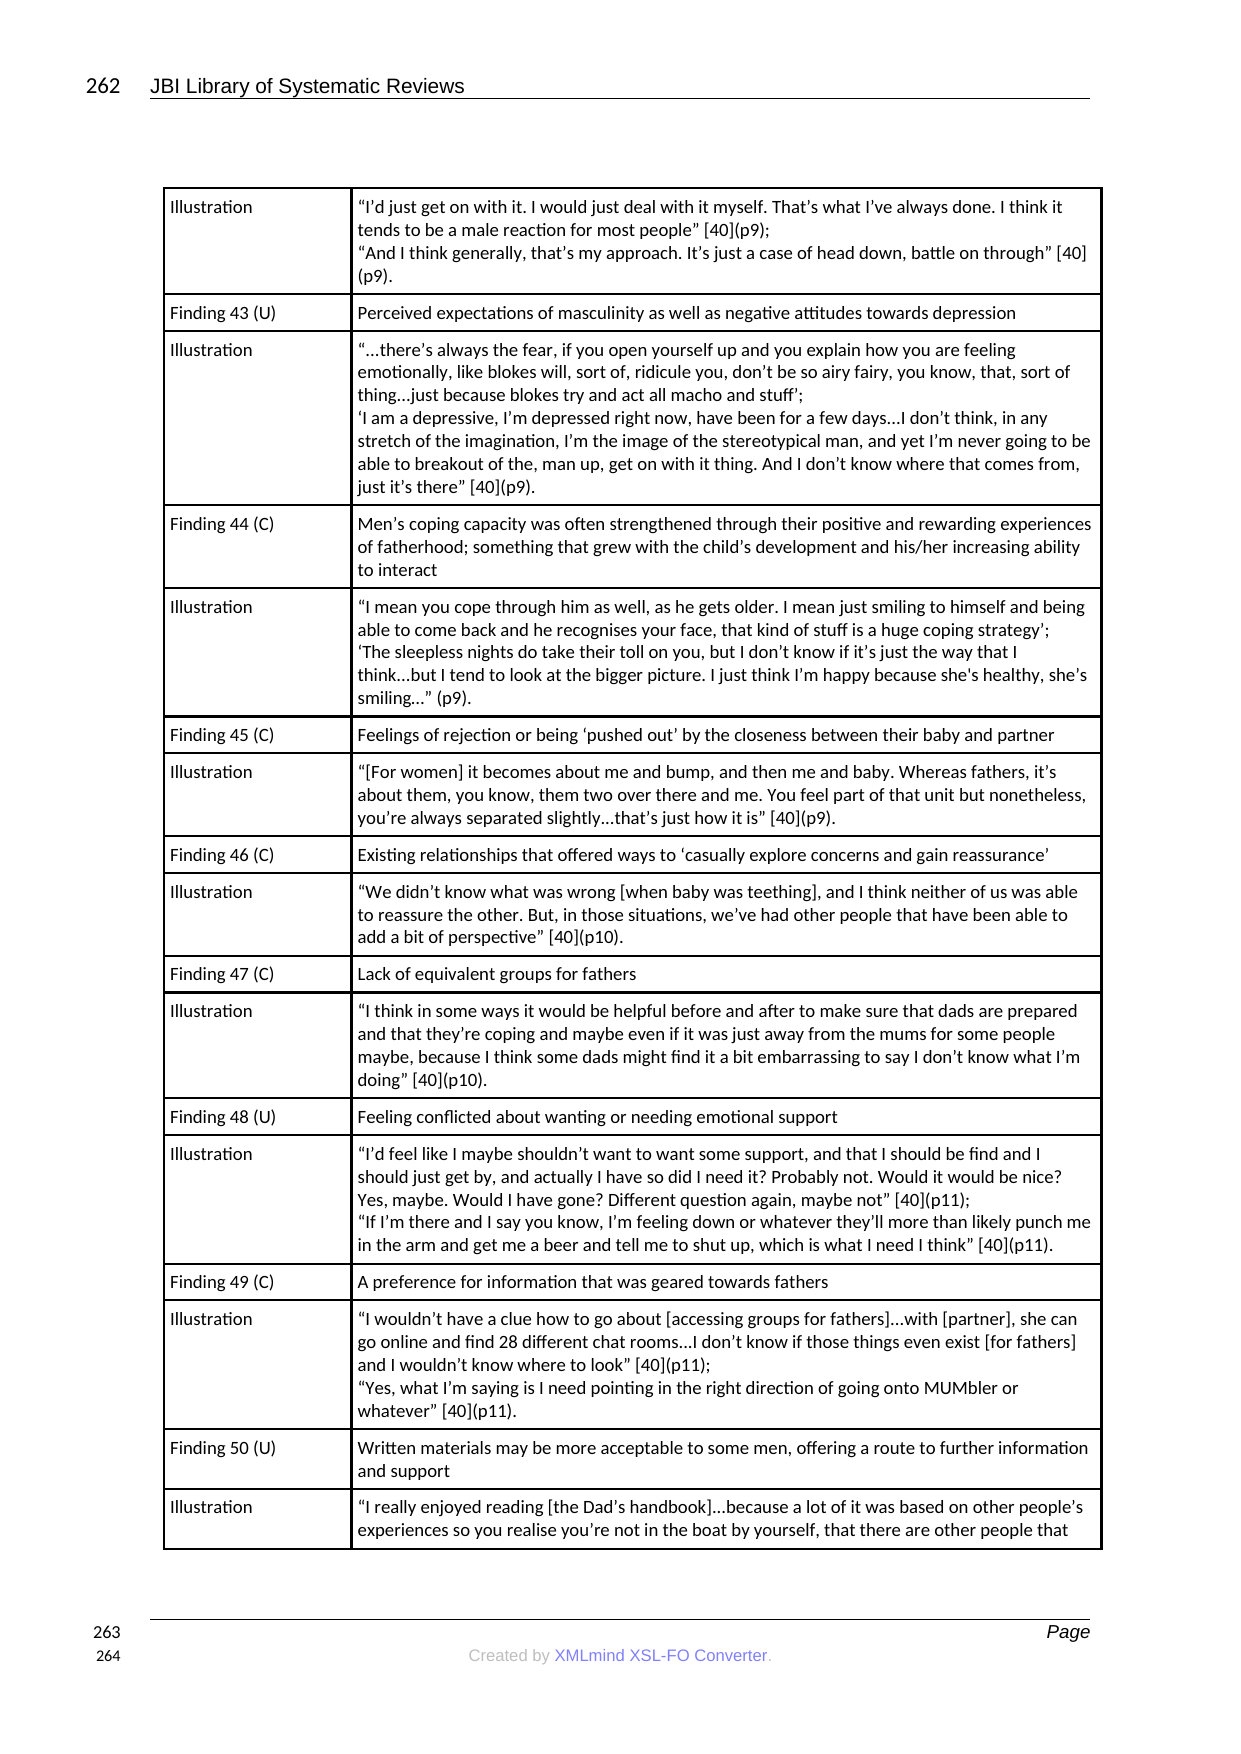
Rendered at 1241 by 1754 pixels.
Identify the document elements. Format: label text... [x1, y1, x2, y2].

table_cell Illustration [165, 994, 350, 1097]
table_cell “I mean you cope through him as well, as he gets older. I mean just smiling to himself and being able to come back and he recognises your face, that kind of stuff is a huge coping strategy’; ‘The sleepless nights do take their toll on you, but I don’t know if it’s just the way that I think...but I tend to look at the bigger picture. I just think I’m happy because she's healthy, she’s smiling…” (p9). [353, 589, 1100, 715]
table_cell Illustration [165, 189, 350, 293]
table_cell Written materials may be more acceptable to some men, offering a route to further information and support [353, 1430, 1100, 1488]
table_cell Existing relationships that offered ways to ‘casually explore concerns and gain reassurance’ [353, 837, 1100, 872]
table_cell Illustration [165, 332, 350, 504]
table_cell Illustration [165, 1490, 350, 1547]
table_cell Lack of equivalent groups for fathers [353, 957, 1100, 991]
table_cell Men’s coping capacity was often strengthened through their positive and rewarding experiences of fatherhood; something that grew with the child’s development and his/her increasing ability to interact [353, 506, 1100, 587]
table_cell “We didn’t know what was wrong [when baby was teething], and I think neither of us was able to reassure the other. But, in those situations, we’ve had other people that have been able to add a bit of perspective” [40](p10). [353, 874, 1100, 954]
table_cell Finding 50 (U) [165, 1430, 350, 1488]
table_cell Finding 47 (C) [165, 957, 350, 991]
table_cell Feelings of rejection or being ‘pushed out’ by the closeness between their baby and partner [353, 718, 1100, 752]
table_cell A preference for information that was geared towards fathers [353, 1265, 1100, 1299]
table_cell Feeling conflicted about wanting or needing emotional support [353, 1099, 1100, 1134]
table_cell “I’d feel like I maybe shouldn’t want to want some support, and that I should be find and I should just get by, and actually I have so did I need it? Probably not. Would it would be nice? Yes, maybe. Would I have gone? Different question again, maybe not” [40](p11); “If I’m there and I say you know, I’m feeling down or whatever they’ll more than likely punch me in the arm and get me a beer and tell me to shut up, which is what I need I think” [40](p11). [353, 1136, 1100, 1262]
table_cell “[For women] it becomes about me and bump, and then me and baby. Whereas fathers, it’s about them, you know, them two over there and me. You feel part of that unit but nonetheless, you’re always separated slightly...that’s just how it is” [40](p9). [353, 754, 1100, 835]
table_cell “I think in some ways it would be helpful before and after to make sure that dads are prepared and that they’re coping and maybe even if it was just away from the mums for some people maybe, because I think some dads might find it a bit embarrassing to say I don’t know what I’m doing” [40](p10). [353, 994, 1100, 1097]
table_cell Illustration [165, 874, 350, 954]
table_cell Illustration [165, 1136, 350, 1262]
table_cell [353, 1490, 1100, 1547]
table_cell Finding 44 (C) [165, 506, 350, 587]
table_cell Finding 49 (C) [165, 1265, 350, 1299]
table_cell Finding 46 (C) [165, 837, 350, 872]
table_cell Illustration [165, 1301, 350, 1428]
table_cell Perceived expectations of masculinity as well as negative attitudes towards depression [353, 295, 1100, 330]
table_cell “I’d just get on with it. I would just deal with it myself. That’s what I’ve always done. I think it tends to be a male reaction for most people” [40](p9); “And I think generally, that’s my approach. It’s just a case of head down, battle on through” [40](p9). [353, 189, 1100, 293]
table_cell Finding 45 (C) [165, 718, 350, 752]
table_cell “...there’s always the fear, if you open yourself up and you explain how you are feeling emotionally, like blokes will, sort of, ridicule you, don’t be so airy fairy, you know, that, sort of thing...just because blokes try and act all macho and stuff’; ‘I am a depressive, I’m depressed right now, have been for a few days...I don’t think, in any stretch of the imagination, I’m the image of the stereotypical man, and yet I’m never going to be able to breakout of the, man up, get on with it thing. And I don’t know where that comes from, just it’s there” [40](p9). [353, 332, 1100, 504]
table_cell Illustration [165, 754, 350, 835]
table_cell “I wouldn’t have a clue how to go about [accessing groups for fathers]...with [partner], she can go online and find 28 different chat rooms...I don’t know if those things even exist [for fathers] and I wouldn’t know where to look” [40](p11); “Yes, what I’m saying is I need pointing in the right direction of going onto MUMbler or whatever” [40](p11). [353, 1301, 1100, 1428]
table_cell Finding 43 (U) [165, 295, 350, 330]
table_cell Finding 48 (U) [165, 1099, 350, 1134]
table_cell Illustration [165, 589, 350, 715]
